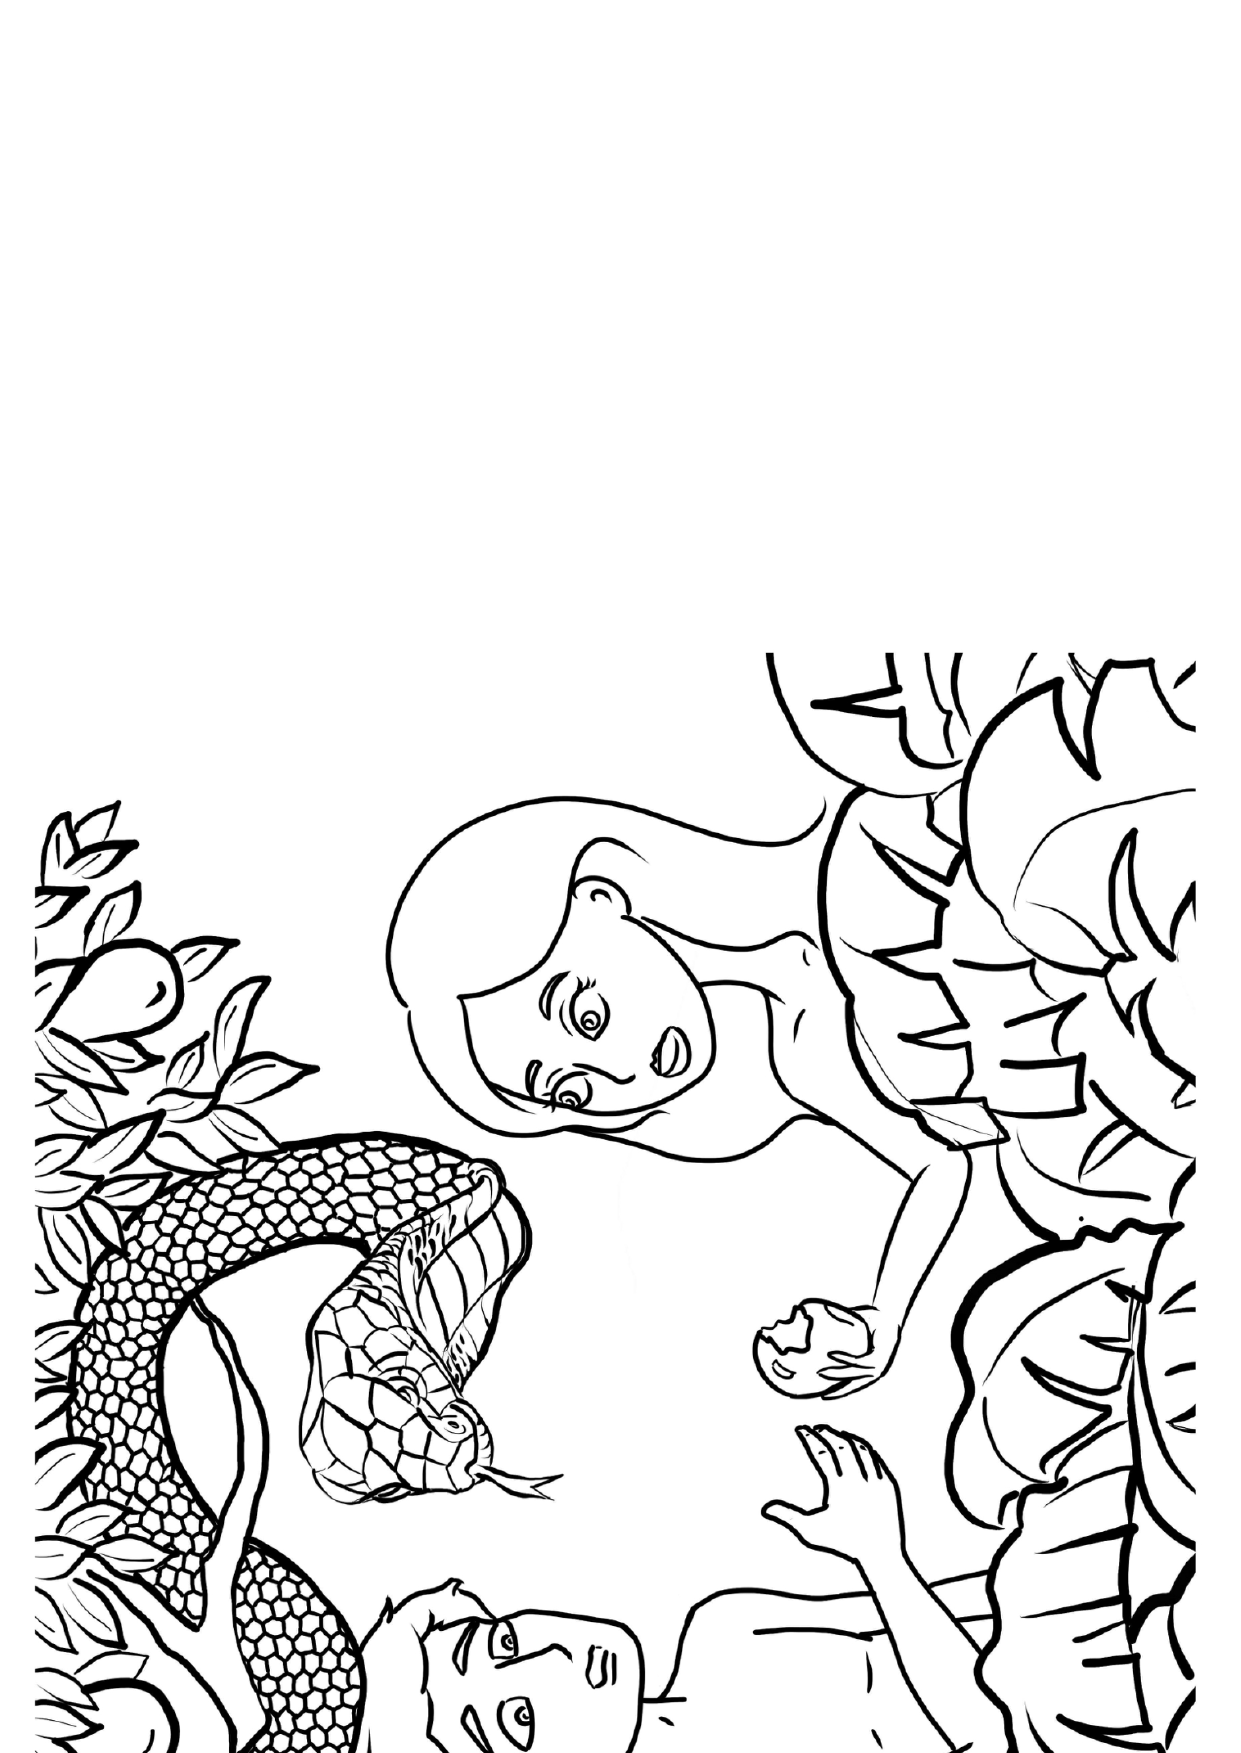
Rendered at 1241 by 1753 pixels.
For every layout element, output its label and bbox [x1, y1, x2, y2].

picture [12, 622, 1219, 1753]
